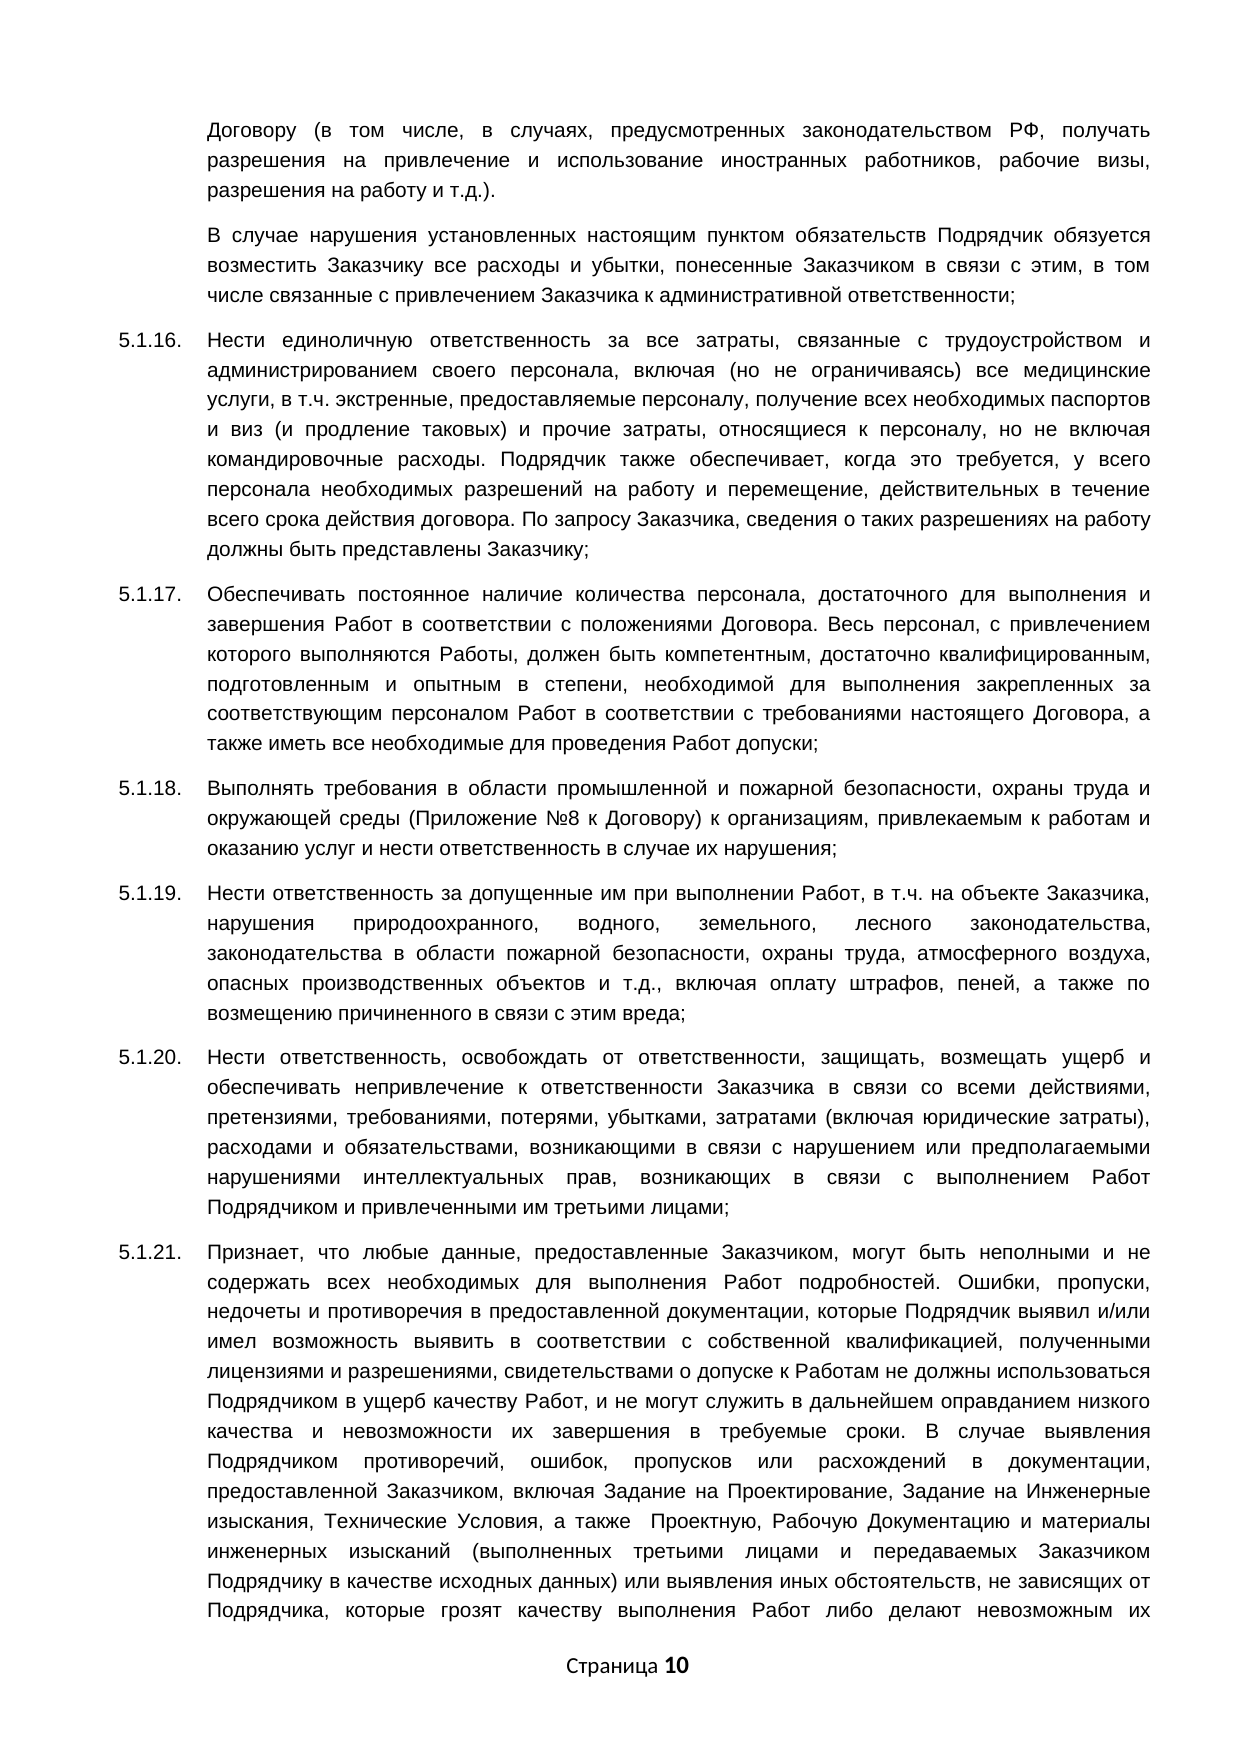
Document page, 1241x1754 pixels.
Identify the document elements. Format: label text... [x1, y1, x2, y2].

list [118, 1239, 1152, 1622]
list Нести единоличную ответственность за все затраты, связанные с трудоустройством и администрированием своего персонала, включая (но не ограничиваясь) все медицинские услуги, в т.ч. экстренные, предоставляемые персоналу, получение всех необходимых паспортов и виз (и продление таковых) и прочие затраты, относящиеся к персоналу, но не включая командировочные расходы. Подрядчик также обеспечивает, когда это требуется, у всего персонала необходимых разрешений на работу и перемещение, действительных в течение всего срока действия договора. По запросу Заказчика, сведения о таких разрешениях на работу должны быть представлены Заказчику; [118, 327, 1152, 561]
list Нести ответственность за допущенные им при выполнении Работ, в т.ч. на объекте Заказчика, нарушения природоохранного, водного, земельного, лесного законодательства, законодательства в области пожарной безопасности, охраны труда, атмосферного воздуха, опасных производственных объектов и т.д., включая оплату штрафов, пеней, а также по возмещению причиненного в связи с этим вреда; [118, 881, 1152, 1024]
list Выполнять требования в области промышленной и пожарной безопасности, охраны труда и окружающей среды (Приложение №8 к Договору) к организациям, привлекаемым к работам и оказанию услуг и нести ответственность в случае их нарушения; [118, 776, 1152, 860]
list Нести ответственность, освобождать от ответственности, защищать, возмещать ущерб и обеспечивать непривлечение к ответственности Заказчика в связи со всеми действиями, претензиями, требованиями, потерями, убытками, затратами (включая юридические затраты), расходами и обязательствами, возникающими в связи с нарушением или предполагаемыми нарушениями интеллектуальных прав, возникающих в связи с выполнением Работ Подрядчиком и привлеченными им третьими лицами; [118, 1045, 1152, 1219]
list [118, 118, 1152, 202]
list Обеспечивать постоянное наличие количества персонала, достаточного для выполнения и завершения Работ в соответствии с положениями Договора. Весь персонал, с привлечением которого выполняются Работы, должен быть компетентным, достаточно квалифицированным, подготовленным и опытным в степени, необходимой для выполнения закрепленных за соответствующим персоналом Работ в соответствии с требованиями настоящего Договора, а также иметь все необходимые для проведения Работ допуски; [118, 582, 1152, 755]
list В случае нарушения установленных настоящим пунктом обязательств Подрядчик обязуется возместить Заказчику все расходы и убытки, понесенные Заказчиком в связи с этим, в том числе связанные с привлечением Заказчика к административной ответственности; [207, 223, 1152, 307]
